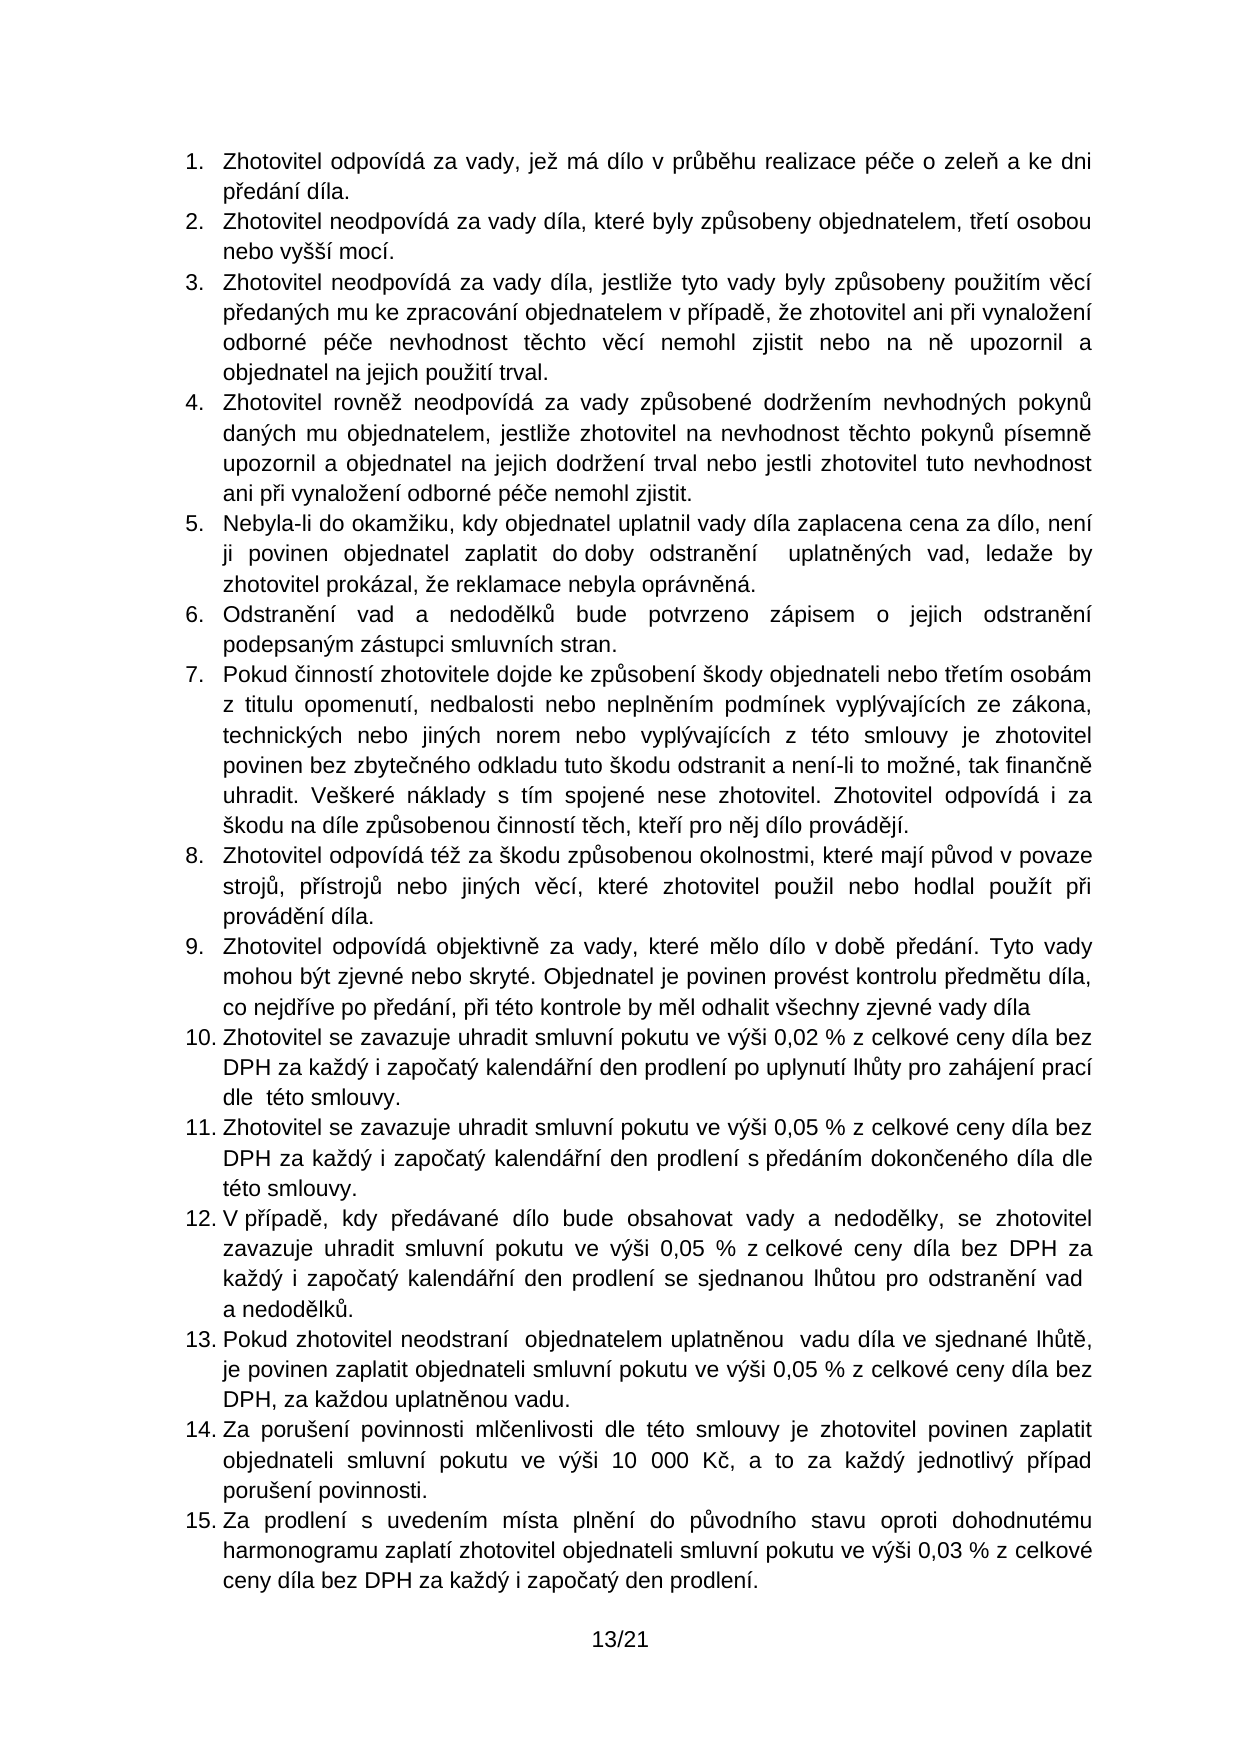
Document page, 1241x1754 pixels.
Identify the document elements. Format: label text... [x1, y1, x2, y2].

list Zhotovitel odpovídá za vady, jež má dílo v průběhu realizace péče o zeleň a ke dni předání díla. [185, 148, 1093, 204]
list Pokud činností zhotovitele dojde ke způsobení škody objednateli nebo třetím osobám z titulu opomenutí, nedbalosti nebo neplněním podmínek vyplývajících ze zákona, technických nebo jiných norem nebo vyplývajících z této smlouvy je zhotovitel povinen bez zbytečného odkladu tuto škodu odstranit a není-li to možné, tak finančně uhradit. Veškeré náklady s tím spojené nese zhotovitel. Zhotovitel odpovídá i za škodu na díle způsobenou činností těch, kteří pro něj dílo provádějí. [185, 661, 1093, 838]
list Zhotovitel rovněž neodpovídá za vady způsobené dodržením nevhodných pokynů daných mu objednatelem, jestliže zhotovitel na nevhodnost těchto pokynů písemně upozornil a objednatel na jejich dodržení trval nebo jestli zhotovitel tuto nevhodnost ani při vynaložení odborné péče nemohl zjistit. [185, 389, 1093, 506]
list Zhotovitel se zavazuje uhradit smluvní pokutu ve výši 0,05 % z celkové ceny díla bez DPH za každý i započatý kalendářní den prodlení s předáním dokončeného díla dle této smlouvy. [185, 1114, 1093, 1201]
list Zhotovitel odpovídá objektivně za vady, které mělo dílo v době předání. Tyto vady mohou být zjevné nebo skryté. Objednatel je povinen provést kontrolu předmětu díla, co nejdříve po předání, při této kontrole by měl odhalit všechny zjevné vady díla [185, 933, 1093, 1020]
list Zhotovitel neodpovídá za vady díla, které byly způsobeny objednatelem, třetí osobou nebo vyšší mocí. [185, 208, 1093, 264]
list V případě, kdy předávané dílo bude obsahovat vady a nedodělky, se zhotovitel zavazuje uhradit smluvní pokutu ve výši 0,05 % z celkové ceny díla bez DPH za každý i započatý kalendářní den prodlení se sjednanou lhůtou pro odstranění vad a nedodělků. [185, 1205, 1093, 1322]
list Zhotovitel neodpovídá za vady díla, jestliže tyto vady byly způsobeny použitím věcí předaných mu ke zpracování objednatelem v případě, že zhotovitel ani při vynaložení odborné péče nevhodnost těchto věcí nemohl zjistit nebo na ně upozornil a objednatel na jejich použití trval. [185, 268, 1093, 385]
list Zhotovitel odpovídá též za škodu způsobenou okolnostmi, které mají původ v povaze strojů, přístrojů nebo jiných věcí, které zhotovitel použil nebo hodlal použít při provádění díla. [185, 842, 1093, 929]
list Zhotovitel se zavazuje uhradit smluvní pokutu ve výši 0,02 % z celkové ceny díla bez DPH za každý i započatý kalendářní den prodlení po uplynutí lhůty pro zahájení prací dle této smlouvy. [185, 1024, 1093, 1110]
list Za prodlení s uvedením místa plnění do původního stavu oproti dohodnutému harmonogramu zaplatí zhotovitel objednateli smluvní pokutu ve výši 0,03 % z celkové ceny díla bez DPH za každý i započatý den prodlení. [185, 1507, 1093, 1594]
list Pokud zhotovitel neodstraní objednatelem uplatněnou vadu díla ve sjednané lhůtě, je povinen zaplatit objednateli smluvní pokutu ve výši 0,05 % z celkové ceny díla bez DPH, za každou uplatněnou vadu. [185, 1326, 1093, 1412]
list Za porušení povinnosti mlčenlivosti dle této smlouvy je zhotovitel povinen zaplatit objednateli smluvní pokutu ve výši 10 000 Kč, a to za každý jednotlivý případ porušení povinnosti. [185, 1416, 1093, 1503]
list Nebyla-li do okamžiku, kdy objednatel uplatnil vady díla zaplacena cena za dílo, není ji povinen objednatel zaplatit do doby odstranění uplatněných vad, ledaže by zhotovitel prokázal, že reklamace nebyla oprávněná. [185, 510, 1093, 597]
list Odstranění vad a nedodělků bude potvrzeno zápisem o jejich odstranění podepsaným zástupci smluvních stran. [185, 601, 1093, 657]
